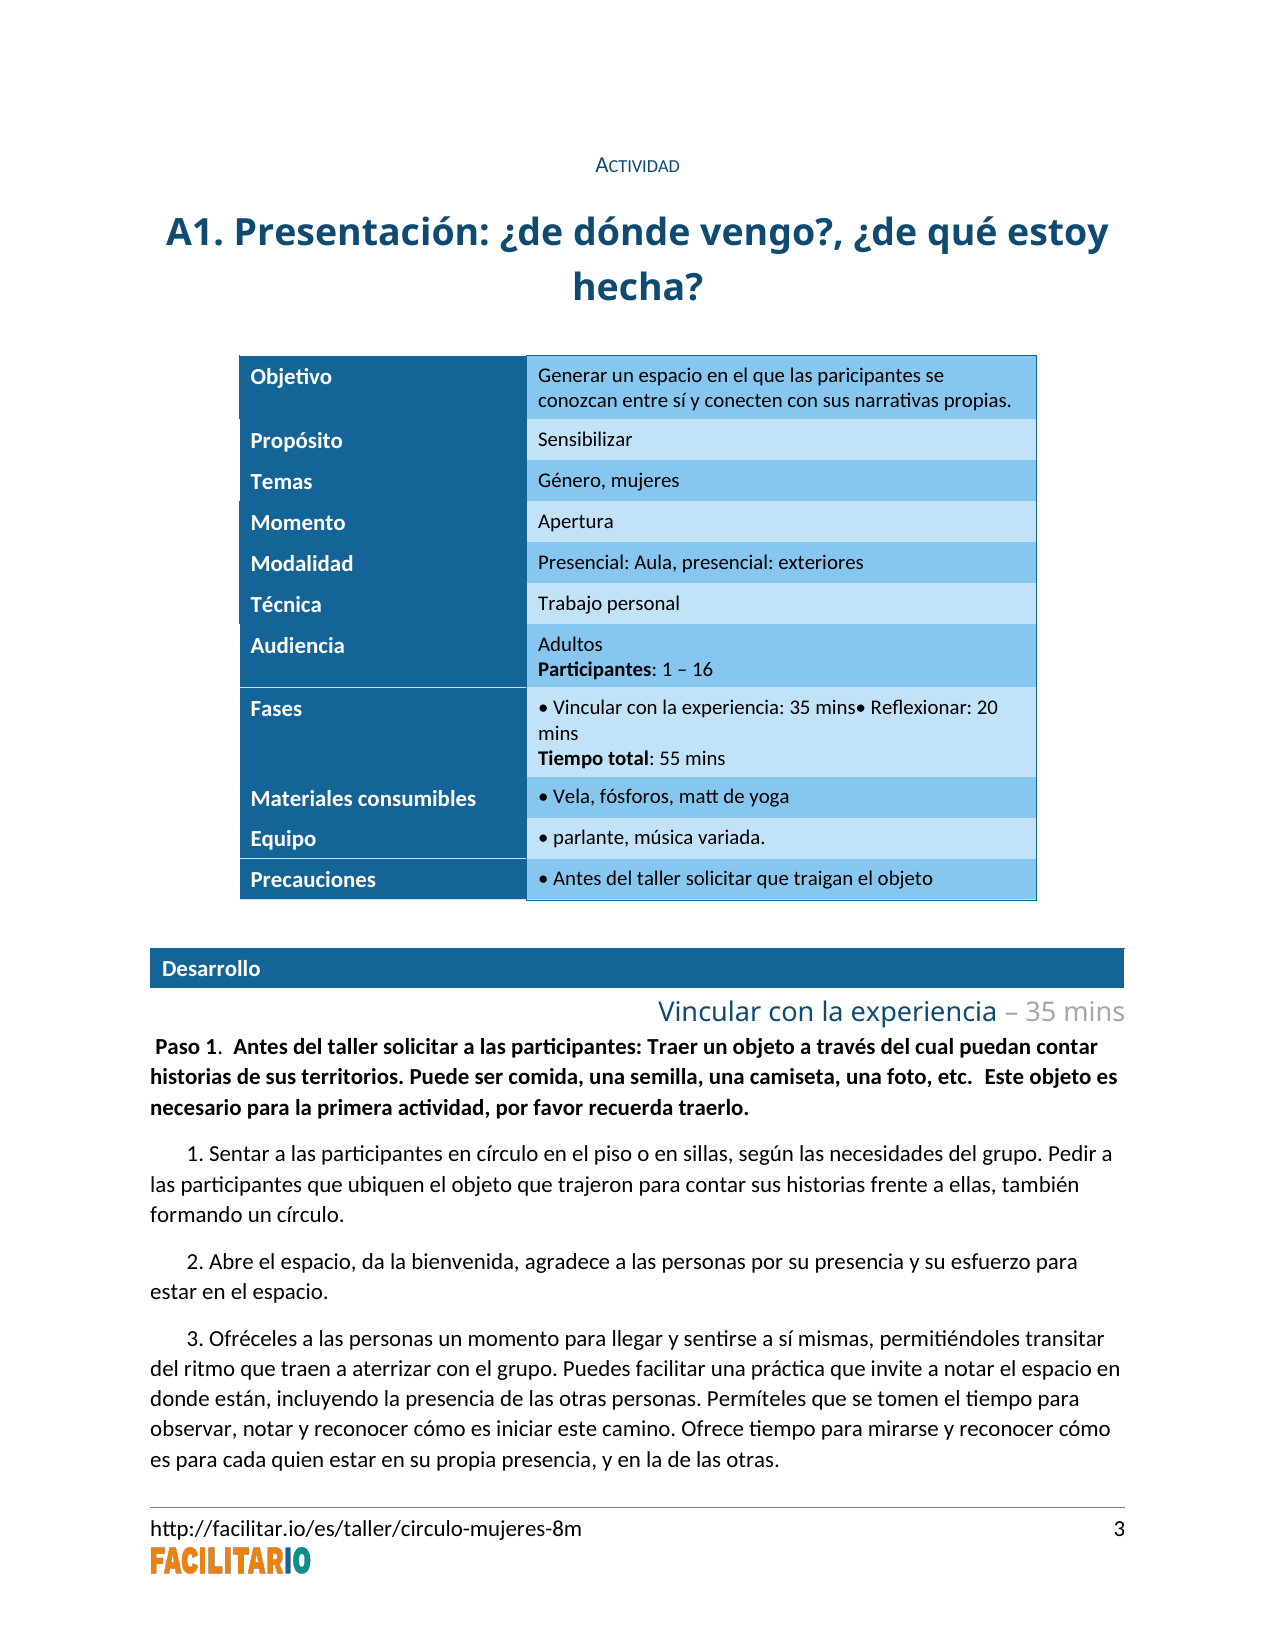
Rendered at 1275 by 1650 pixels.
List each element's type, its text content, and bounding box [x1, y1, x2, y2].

table_cell • Vela, fósforos, matt de yoga [527, 777, 1036, 818]
text 1. Sentar a las participantes en círculo en el piso o en sillas, según las necesidades del grupo. Pedir a las participantes que ubiquen el objeto que trajeron para contar sus historias frente a ellas, también formando un círculo. [150, 1139, 1125, 1228]
table_header Generar un espacio en el que las paricipantes se conozcan entre sí y conecten con sus narrativas propias. [527, 356, 1036, 419]
table_cell • Vincular con la experiencia: 35 mins Tiempo total: 55 mins [527, 688, 1036, 777]
table_cell Fases [240, 689, 526, 777]
table_cell Precauciones [240, 860, 526, 899]
subtitle A1. Presentación: ¿de dónde vengo?, ¿de qué estoy hecha? [150, 205, 1125, 311]
table_cell Equipo [240, 819, 526, 858]
picture [145, 1544, 315, 1576]
table_cell Temas [240, 461, 526, 501]
table_cell Técnica [240, 584, 526, 624]
table_cell • Antes del taller solicitar que traigan el objeto [527, 859, 1036, 899]
table_cell Género, mujeres [527, 460, 1036, 501]
text 3. Ofréceles a las personas un momento para llegar y sentirse a sí mismas, permitiéndoles transitar del ritmo que traen a aterrizar con el grupo. Puedes facilitar una práctica que invite a notar el espacio en donde están, incluyendo la presencia de las otras personas. Permíteles que se tomen el tiempo para observar, notar y reconocer cómo es iniciar este camino. Ofrece tiempo para mirarse y reconocer cómo es para cada quien estar en su propia presencia, y en la de las otras. [150, 1324, 1125, 1473]
text Paso 1. Antes del taller solicitar a las participantes: Traer un objeto a través del cual puedan contar historias de sus territorios. Puede ser comida, una semilla, una camiseta, una foto, etc. Este objeto es necesario para la primera actividad, por favor recuerda traerlo. [150, 1032, 1125, 1121]
table_cell • parlante, música variada. [527, 818, 1036, 858]
table_header Desarrollo [151, 949, 1124, 988]
table_cell Propósito [240, 420, 526, 460]
table_cell Momento [240, 502, 526, 542]
table_cell Modalidad [240, 543, 526, 583]
table_cell Materiales consumibles [240, 778, 526, 818]
subtitle Vincular con la experiencia – 35 mins [150, 992, 1125, 1029]
table_header Objetivo [240, 356, 526, 419]
table_cell Sensibilizar [527, 419, 1036, 460]
text Actividad [150, 150, 1125, 178]
table_cell Audiencia [240, 625, 526, 687]
table_cell Presencial: Aula, presencial: exteriores [527, 542, 1036, 583]
table_cell Apertura [527, 501, 1036, 542]
text 2. Abre el espacio, da la bienvenida, agradece a las personas por su presencia y su esfuerzo para estar en el espacio. [150, 1247, 1125, 1305]
table_cell Adultos Participantes: 1 – 16 [527, 624, 1036, 687]
table_cell Trabajo personal [527, 583, 1036, 624]
